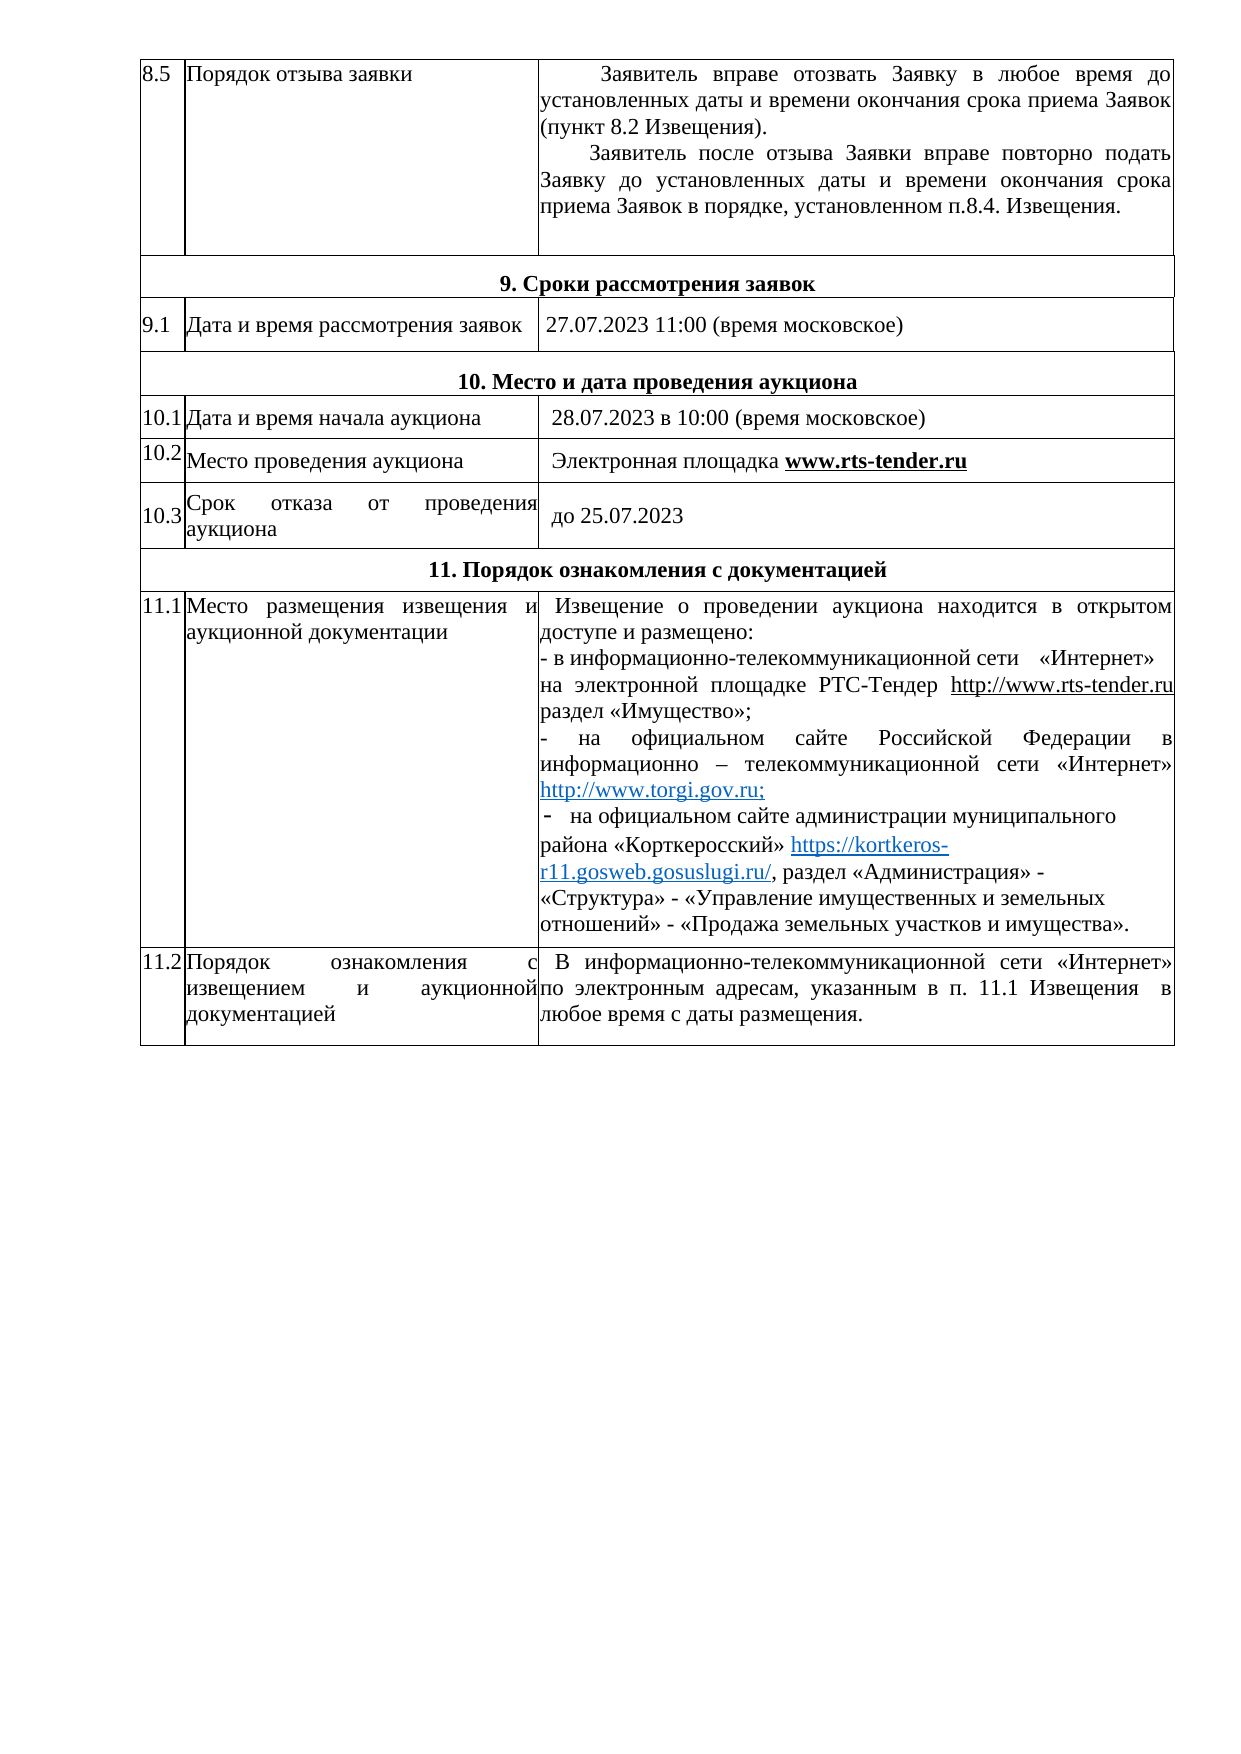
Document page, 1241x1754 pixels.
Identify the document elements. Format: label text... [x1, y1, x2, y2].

table_cell 11.1 [141, 592, 184, 947]
table_cell 11. Порядок ознакомления с документацией [141, 549, 1174, 591]
table_cell Срок отказа от проведения аукциона [186, 483, 538, 548]
table_cell Заявитель вправе отозвать Заявку в любое время до установленных даты и времени окончания срока приема Заявок (пункт 8.2 Извещения). Заявитель после отзыва Заявки вправе повторно подать Заявку до установленных даты и времени окончания срока приема Заявок в порядке, установленном п.8.4. Извещения. [539, 60, 1173, 255]
table_cell Извещение о проведении аукциона находится в открытом доступе и размещено: - в информационно-телекоммуникационной сети «Интернет» на электронной площадке РТС-Тендер http://www.rts-tender.ru раздел «Имущество»; - на официальном сайте Российской Федерации в информационно – телекоммуникационной сети «Интернет» http://www.torgi.gov.ru; - на официальном сайте администрации муниципального района «Корткеросский» https://kortkeros-r11.gosweb.gosuslugi.ru/, раздел «Администрация» - «Структура» - «Управление имущественных и земельных отношений» - «Продажа земельных участков и имущества». [539, 592, 1174, 947]
table_cell 10.2. [141, 439, 184, 482]
table_cell Порядок отзыва заявки [186, 60, 538, 255]
table_cell 10.3 [141, 483, 184, 548]
table_cell В информационно-телекоммуникационной сети «Интернет» по электронным адресам, указанным в п. 11.1 Извещения в любое время с даты размещения. [539, 948, 1174, 1045]
table_cell 10. Место и дата проведения аукциона [141, 352, 1174, 395]
table_cell 9. Сроки рассмотрения заявок [141, 256, 1174, 297]
table_cell 10.1 [141, 396, 184, 438]
table_cell Место проведения аукциона [186, 439, 538, 482]
table_cell 8.5 [141, 60, 184, 255]
table_cell 11.2 [141, 948, 184, 1045]
table_cell 28.07.2023 в 10:00 (время московское) [539, 396, 1174, 438]
table_cell Порядок ознакомления с извещением и аукционной документацией [186, 948, 538, 1045]
table_cell Место размещения извещения и аукционной документации [186, 592, 538, 947]
table_cell Дата и время начала аукциона [186, 396, 538, 438]
table_cell 27.07.2023 11:00 (время московское) [539, 298, 1173, 351]
table_cell 9.1 [141, 298, 184, 351]
table_cell Электронная площадка www.rts-tender.ru [539, 439, 1174, 482]
table_cell Дата и время рассмотрения заявок [186, 298, 538, 351]
table_cell до 25.07.2023 [539, 483, 1174, 548]
